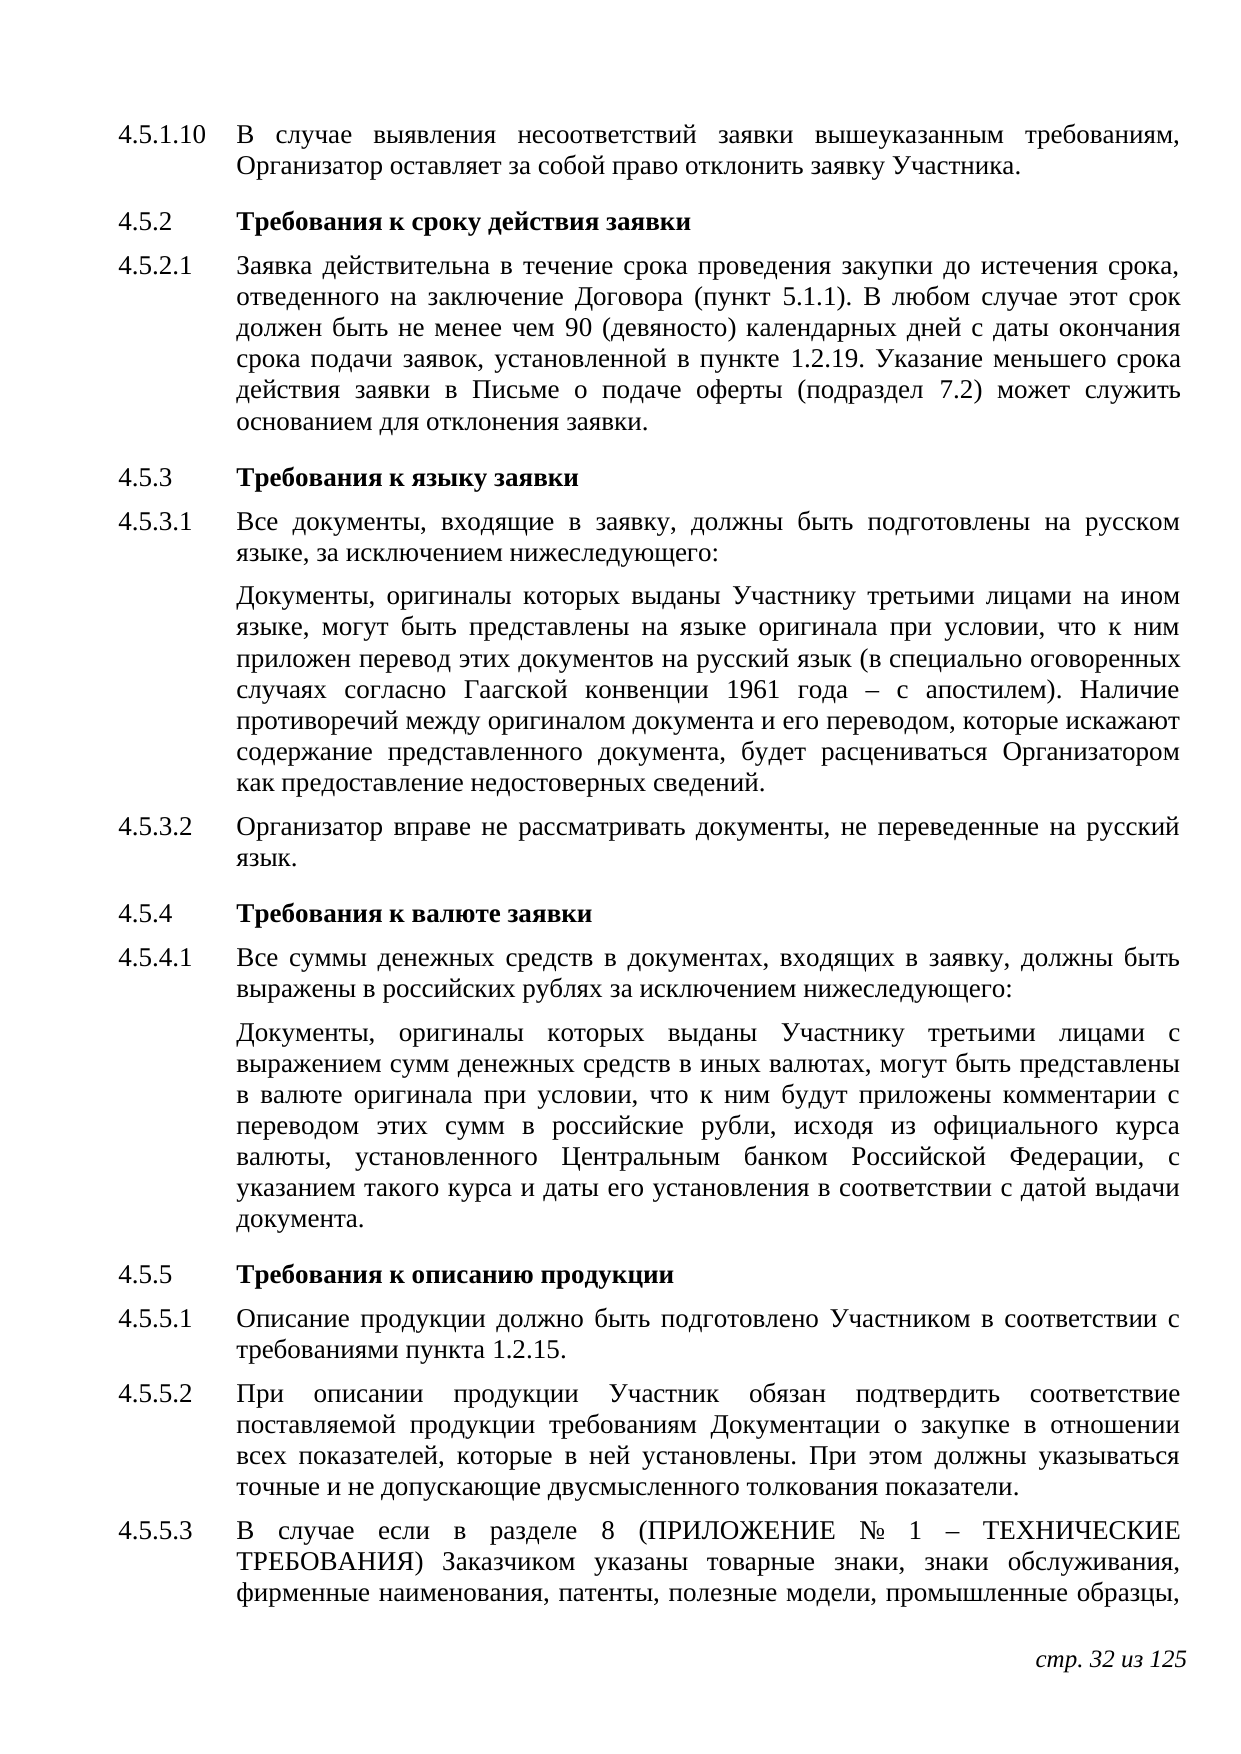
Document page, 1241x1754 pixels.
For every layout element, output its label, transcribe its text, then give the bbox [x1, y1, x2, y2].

text Заявка действительна в течение срока проведения закупки до истечения срока, отведенного на заключение Договора (пункт 5.1.1). В любом случае этот срок должен быть не менее чем 90 (девяносто) календарных дней с даты окончания срока подачи заявок, установленной в пункте 1.2.19. Указание меньшего срока действия заявки в Письме о подаче оферты (подраздел 7.2) может служить основанием для отклонения заявки. [118, 249, 1181, 436]
list Все суммы денежных средств в документах, входящих в заявку, должны быть выражены в российских рублях за исключением нижеследующего: [118, 941, 1181, 1003]
text Документы, оригиналы которых выданы Участнику третьими лицами с выражением сумм денежных средств в иных валютах, могут быть представлены в валюте оригинала при условии, что к ним будут приложены комментарии с переводом этих сумм в российские рубли, исходя из официального курса валюты, установленного Центральным банком Российской Федерации, с указанием такого курса и даты его установления в соответствии с датой выдачи документа. [236, 1016, 1181, 1234]
text Документы, оригиналы которых выданы Участнику третьими лицами на ином языке, могут быть представлены на языке оригинала при условии, что к ним приложен перевод этих документов на русский язык (в специально оговоренных случаях согласно Гаагской конвенции 1961 года – с апостилем). Наличие противоречий между оригиналом документа и его переводом, которые искажают содержание представленного документа, будет расцениваться Организатором как предоставление недостоверных сведений. [236, 579, 1181, 797]
text Требования к сроку действия заявки [118, 205, 1181, 237]
list Организатор вправе не рассматривать документы, не переведенные на русский язык. [118, 810, 1181, 872]
text Описание продукции должно быть подготовлено Участником в соответствии с требованиями пункта 1.2.15. [118, 1302, 1181, 1364]
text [118, 1514, 1181, 1608]
text Требования к валюте заявки [118, 897, 1181, 928]
text Требования к описанию продукции [118, 1259, 1181, 1290]
list В случае выявления несоответствий заявки вышеуказанным требованиям, Организатор оставляет за собой право отклонить заявку Участника. [118, 118, 1181, 180]
text При описании продукции Участник обязан подтвердить соответствие поставляемой продукции требованиям Документации о закупке в отношении всех показателей, которые в ней установлены. При этом должны указываться точные и не допускающие двусмысленного толкования показатели. [118, 1377, 1181, 1502]
list Все документы, входящие в заявку, должны быть подготовлены на русском языке, за исключением нижеследующего: [118, 504, 1181, 567]
text Требования к языку заявки [118, 461, 1181, 492]
